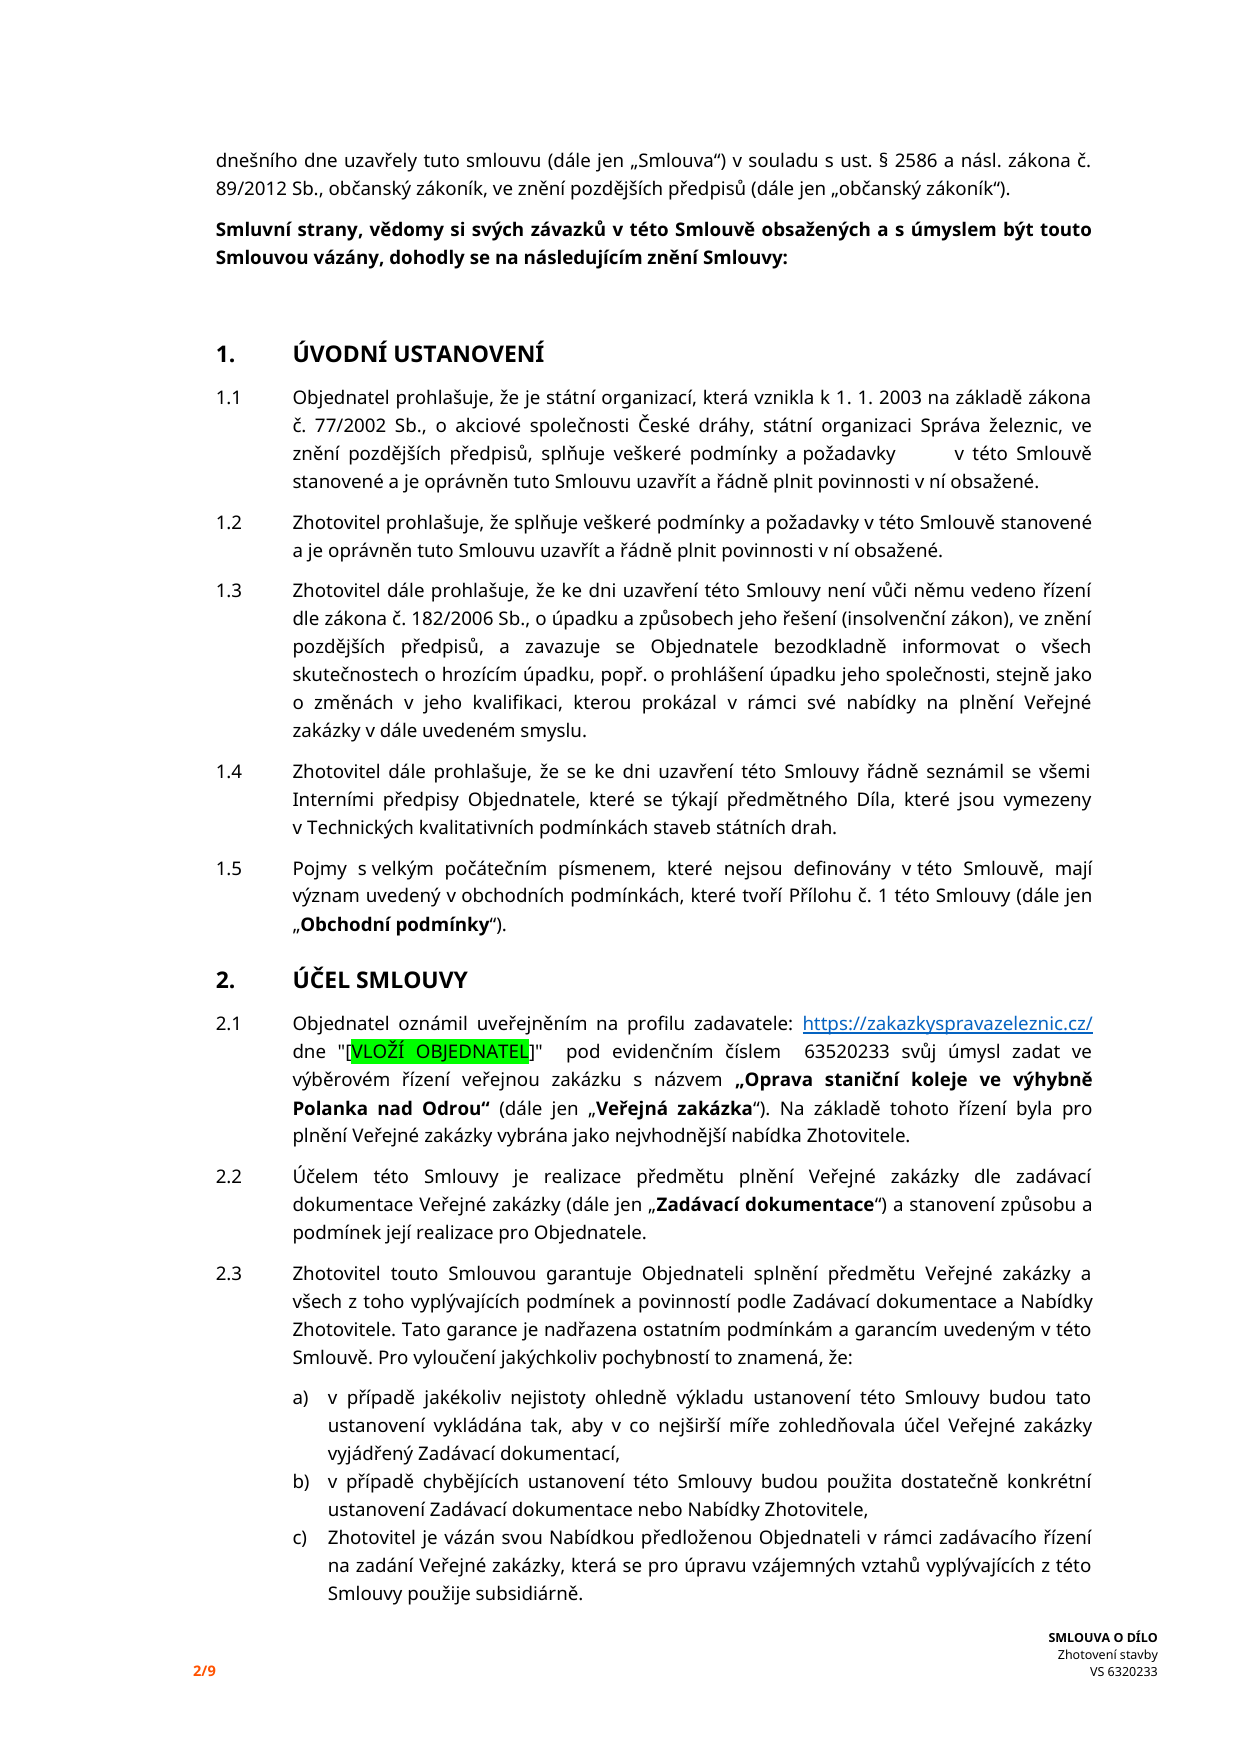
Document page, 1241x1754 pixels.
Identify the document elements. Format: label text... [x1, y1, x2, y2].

text ÚVODNÍ USTANOVENÍ [216, 338, 1093, 369]
text dnešního dne uzavřely tuto smlouvu (dále jen „Smlouva“) v souladu s ust. § 2586 a násl. zákona č. 89/2012 Sb., občanský zákoník, ve znění pozdějších předpisů (dále jen „občanský zákoník“). [216, 147, 1093, 201]
text Pojmy s velkým počátečním písmenem, které nejsou definovány v této Smlouvě, mají význam uvedený v obchodních podmínkách, které tvoří Přílohu č. 1 této Smlouvy (dále jen „Obchodní podmínky“). [216, 855, 1093, 936]
text Zhotovitel dále prohlašuje, že se ke dni uzavření této Smlouvy řádně seznámil se všemi Interními předpisy Objednatele, které se týkají předmětného Díla, které jsou vymezeny v Technických kvalitativních podmínkách staveb státních drah. [216, 758, 1093, 840]
text v případě chybějících ustanovení této Smlouvy budou použita dostatečně konkrétní ustanovení Zadávací dokumentace nebo Nabídky Zhotovitele, [292, 1468, 1093, 1522]
text ÚČEL SMLOUVY [216, 964, 1093, 995]
text Objednatel prohlašuje, že je státní organizací, která vznikla k 1. 1. 2003 na základě zákona č. 77/2002 Sb., o akciové společnosti České dráhy, státní organizaci Správa železnic, ve znění pozdějších předpisů, splňuje veškeré podmínky a požadavky v této Smlouvě stanovené a je oprávněn tuto Smlouvu uzavřít a řádně plnit povinnosti v ní obsažené. [216, 384, 1093, 494]
text Objednatel oznámil uveřejněním na profilu zadavatele: https://zakazkyspravazeleznic.cz/ dne "[VLOŽÍ OBJEDNATEL]" pod evidenčním číslem 63520233 svůj úmysl zadat ve výběrovém řízení veřejnou zakázku s názvem „Oprava staniční koleje ve výhybně Polanka nad Odrou“ (dále jen „Veřejná zakázka“). Na základě tohoto řízení byla pro plnění Veřejné zakázky vybrána jako nejvhodnější nabídka Zhotovitele. [216, 1011, 1093, 1148]
text Zhotovitel prohlašuje, že splňuje veškeré podmínky a požadavky v této Smlouvě stanovené a je oprávněn tuto Smlouvu uzavřít a řádně plnit povinnosti v ní obsažené. [216, 509, 1093, 563]
text Účelem této Smlouvy je realizace předmětu plnění Veřejné zakázky dle zadávací dokumentace Veřejné zakázky (dále jen „Zadávací dokumentace“) a stanovení způsobu a podmínek její realizace pro Objednatele. [216, 1163, 1093, 1245]
text Zhotovitel je vázán svou Nabídkou předloženou Objednateli v rámci zadávacího řízení na zadání Veřejné zakázky, která se pro úpravu vzájemných vztahů vyplývajících z této Smlouvy použije subsidiárně. [292, 1524, 1093, 1606]
text Smluvní strany, vědomy si svých závazků v této Smlouvě obsažených a s úmyslem být touto Smlouvou vázány, dohodly se na následujícím znění Smlouvy: [216, 216, 1093, 269]
text v případě jakékoliv nejistoty ohledně výkladu ustanovení této Smlouvy budou tato ustanovení vykládána tak, aby v co nejširší míře zohledňovala účel Veřejné zakázky vyjádřený Zadávací dokumentací, [292, 1384, 1093, 1466]
text Zhotovitel touto Smlouvou garantuje Objednateli splnění předmětu Veřejné zakázky a všech z toho vyplývajících podmínek a povinností podle Zadávací dokumentace a Nabídky Zhotovitele. Tato garance je nadřazena ostatním podmínkám a garancím uvedeným v této Smlouvě. Pro vyloučení jakýchkoliv pochybností to znamená, že: [216, 1260, 1093, 1369]
text Zhotovitel dále prohlašuje, že ke dni uzavření této Smlouvy není vůči němu vedeno řízení dle zákona č. 182/2006 Sb., o úpadku a způsobech jeho řešení (insolvenční zákon), ve znění pozdějších předpisů, a zavazuje se Objednatele bezodkladně informovat o všech skutečnostech o hrozícím úpadku, popř. o prohlášení úpadku jeho společnosti, stejně jako o změnách v jeho kvalifikaci, kterou prokázal v rámci své nabídky na plnění Veřejné zakázky v dále uvedeném smyslu. [216, 578, 1093, 743]
